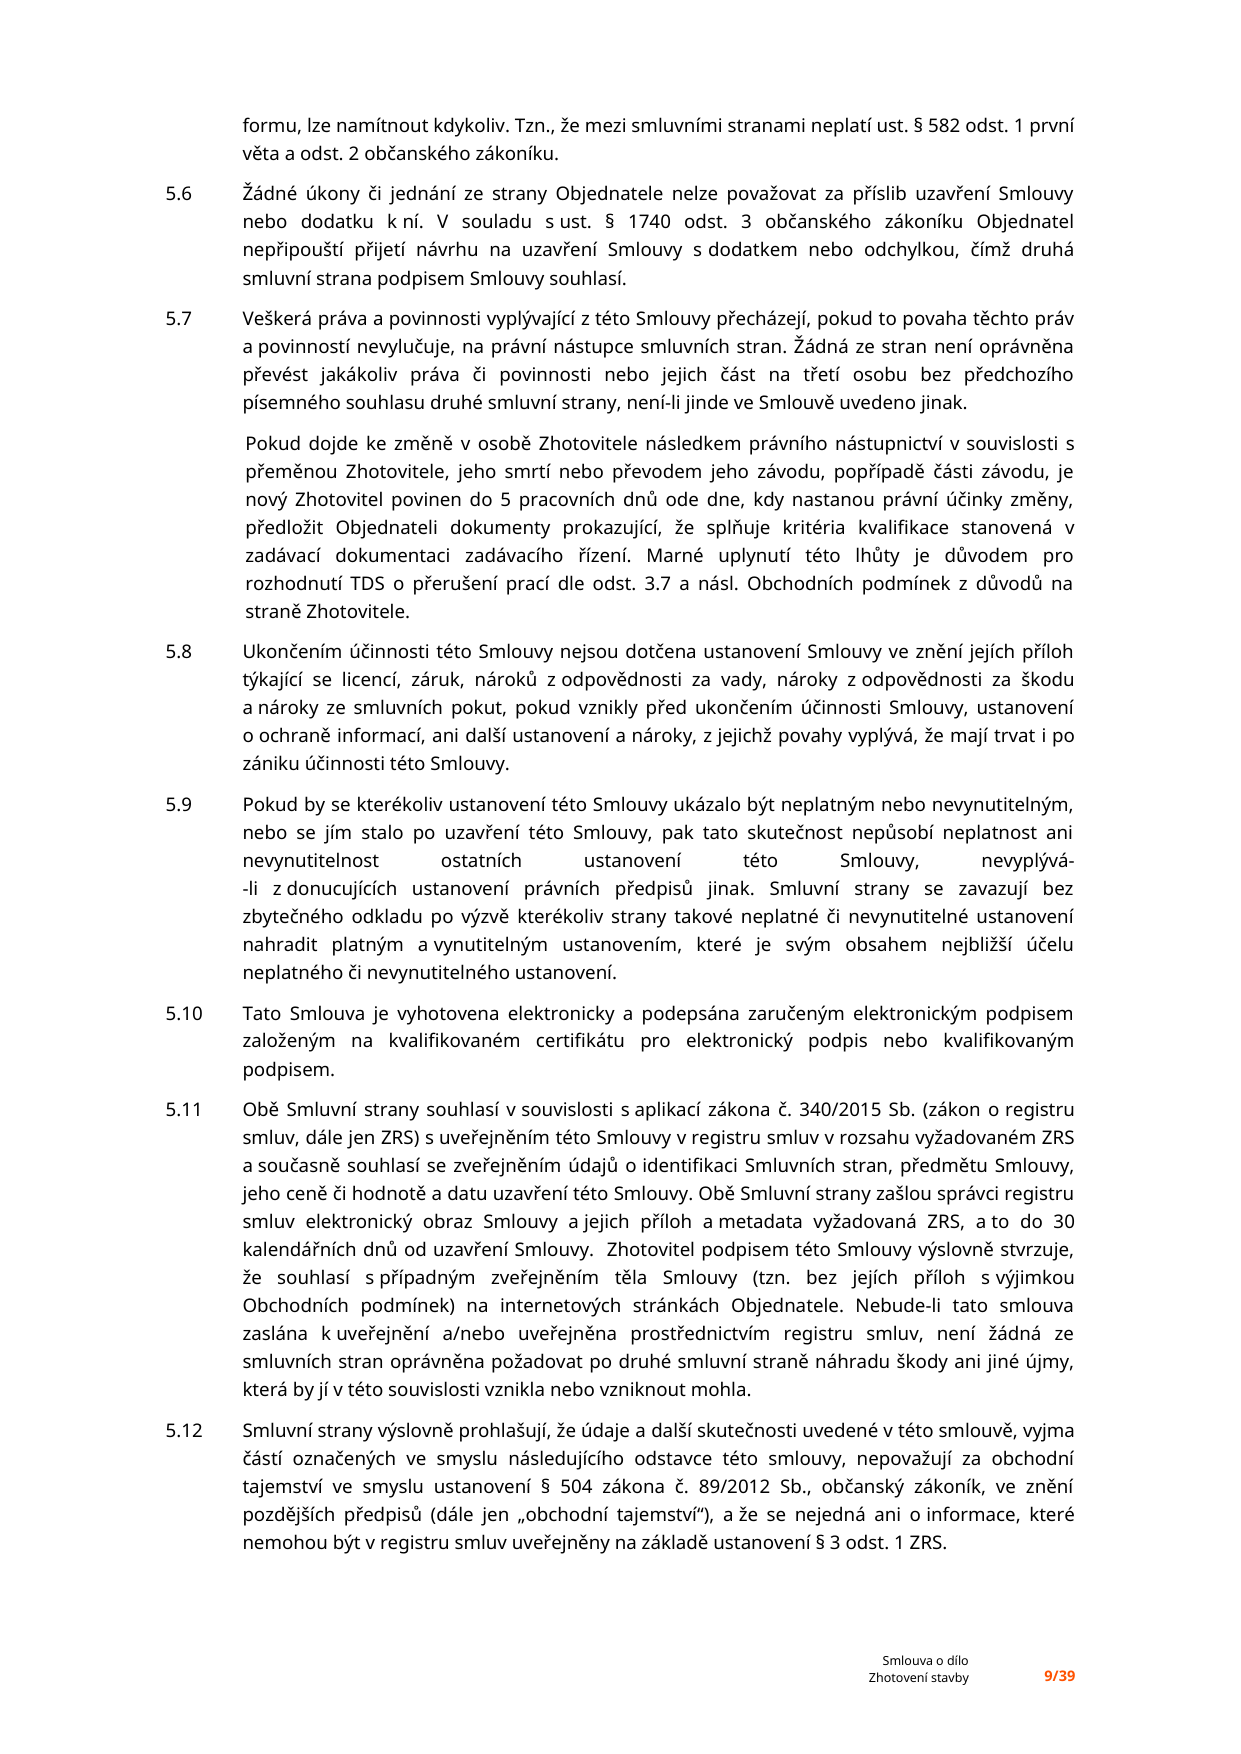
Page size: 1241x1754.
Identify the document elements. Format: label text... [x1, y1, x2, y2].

text Ukončením účinnosti této Smlouvy nejsou dotčena ustanovení Smlouvy ve znění jejích příloh týkající se licencí, záruk, nároků z odpovědnosti za vady, nároky z odpovědnosti za škodu a nároky ze smluvních pokut, pokud vznikly před ukončením účinnosti Smlouvy, ustanovení o ochraně informací, ani další ustanovení a nároky, z jejichž povahy vyplývá, že mají trvat i po zániku účinnosti této Smlouvy. [165, 638, 1075, 776]
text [165, 112, 1075, 166]
text Obě Smluvní strany souhlasí v souvislosti s aplikací zákona č. 340/2015 Sb. (zákon o registru smluv, dále jen ZRS) s uveřejněním této Smlouvy v registru smluv v rozsahu vyžadovaném ZRS a současně souhlasí se zveřejněním údajů o identifikaci Smluvních stran, předmětu Smlouvy, jeho ceně či hodnotě a datu uzavření této Smlouvy. Obě Smluvní strany zašlou správci registru smluv elektronický obraz Smlouvy a jejich příloh a metadata vyžadovaná ZRS, a to do 30 kalendářních dnů od uzavření Smlouvy. Zhotovitel podpisem této Smlouvy výslovně stvrzuje, že souhlasí s případným zveřejněním těla Smlouvy (tzn. bez jejích příloh s výjimkou Obchodních podmínek) na internetových stránkách Objednatele. Nebude-li tato smlouva zaslána k uveřejnění a/nebo uveřejněna prostřednictvím registru smluv, není žádná ze smluvních stran oprávněna požadovat po druhé smluvní straně náhradu škody ani jiné újmy, která by jí v této souvislosti vznikla nebo vzniknout mohla. [165, 1096, 1075, 1402]
text Veškerá práva a povinnosti vyplývající z této Smlouvy přecházejí, pokud to povaha těchto práv a povinností nevylučuje, na právní nástupce smluvních stran. Žádná ze stran není oprávněna převést jakákoliv práva či povinnosti nebo jejich část na třetí osobu bez předchozího písemného souhlasu druhé smluvní strany, není-li jinde ve Smlouvě uvedeno jinak. [165, 305, 1075, 415]
text Smluvní strany výslovně prohlašují, že údaje a další skutečnosti uvedené v této smlouvě, vyjma částí označených ve smyslu následujícího odstavce této smlouvy, nepovažují za obchodní tajemství ve smyslu ustanovení § 504 zákona č. 89/2012 Sb., občanský zákoník, ve znění pozdějších předpisů (dále jen „obchodní tajemství“), a že se nejedná ani o informace, které nemohou být v registru smluv uveřejněny na základě ustanovení § 3 odst. 1 ZRS. [165, 1417, 1075, 1555]
text Pokud by se kterékoliv ustanovení této Smlouvy ukázalo být neplatným nebo nevynutitelným, nebo se jím stalo po uzavření této Smlouvy, pak tato skutečnost nepůsobí neplatnost ani nevynutitelnost ostatních ustanovení této Smlouvy, nevyplývá- -li z donucujících ustanovení právních předpisů jinak. Smluvní strany se zavazují bez zbytečného odkladu po výzvě kterékoliv strany takové neplatné či nevynutitelné ustanovení nahradit platným a vynutitelným ustanovením, které je svým obsahem nejbližší účelu neplatného či nevynutitelného ustanovení. [165, 791, 1075, 985]
list Pokud dojde ke změně v osobě Zhotovitele následkem právního nástupnictví v souvislosti s přeměnou Zhotovitele, jeho smrtí nebo převodem jeho závodu, popřípadě části závodu, je nový Zhotovitel povinen do 5 pracovních dnů ode dne, kdy nastanou právní účinky změny, předložit Objednateli dokumenty prokazující, že splňuje kritéria kvalifikace stanovená v zadávací dokumentaci zadávacího řízení. Marné uplynutí této lhůty je důvodem pro rozhodnutí TDS o přerušení prací dle odst. 3.7 a násl. Obchodních podmínek z důvodů na straně Zhotovitele. [245, 430, 1075, 623]
text Tato Smlouva je vyhotovena elektronicky a podepsána zaručeným elektronickým podpisem založeným na kvalifikovaném certifikátu pro elektronický podpis nebo kvalifikovaným podpisem. [165, 1000, 1075, 1081]
text Žádné úkony či jednání ze strany Objednatele nelze považovat za příslib uzavření Smlouvy nebo dodatku k ní. V souladu s ust. § 1740 odst. 3 občanského zákoníku Objednatel nepřipouští přijetí návrhu na uzavření Smlouvy s dodatkem nebo odchylkou, čímž druhá smluvní strana podpisem Smlouvy souhlasí. [165, 181, 1075, 290]
